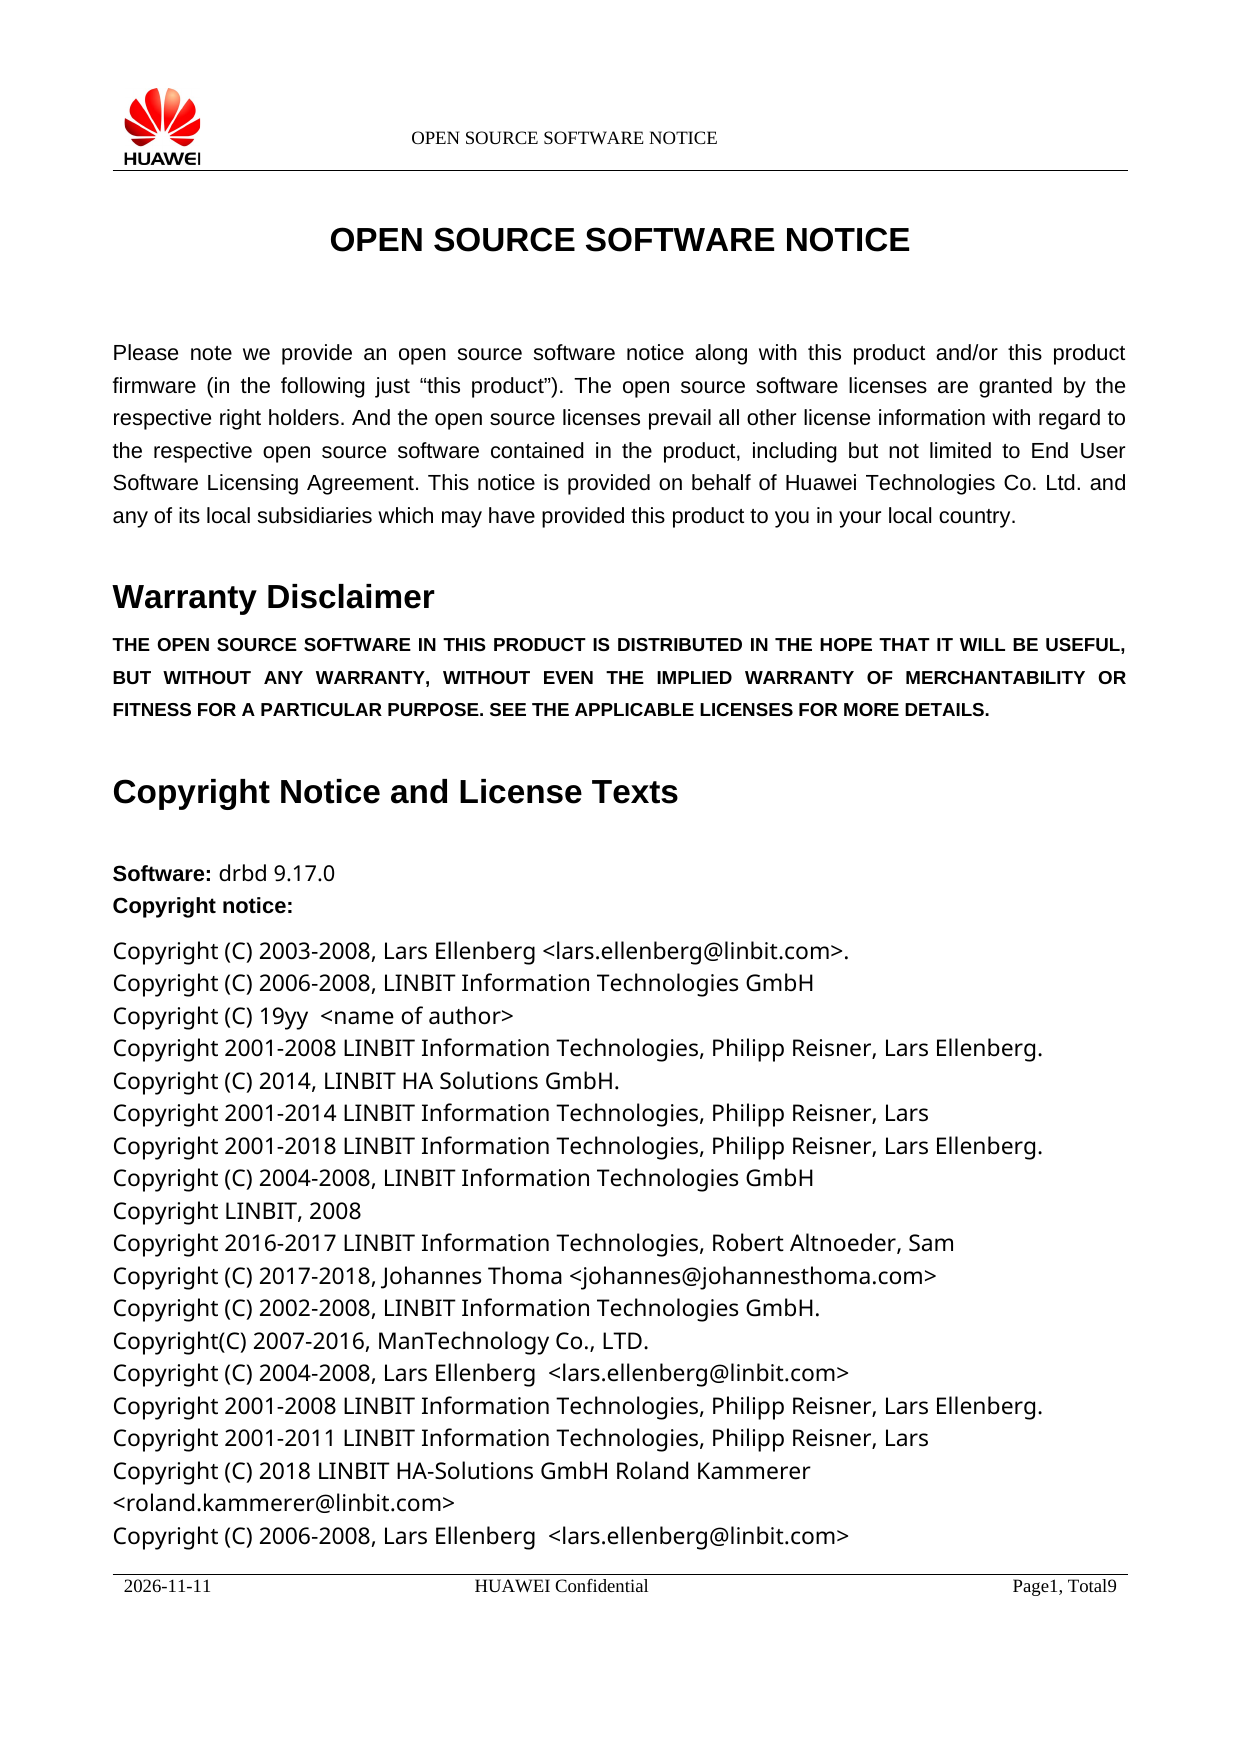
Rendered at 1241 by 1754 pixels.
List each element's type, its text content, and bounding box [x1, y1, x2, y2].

text The open source software in this product is distributed in the hope that it will be useful, but WITHOUT ANY WARRANTY, without even the implied warranty of MERCHANTABILITY or FITNESS FOR A PARTICULAR PURPOSE. See the applicable licenses for more details. [112, 629, 1128, 726]
text Please note we provide an open source software notice along with this product and/or this product firmware (in the following just “this product”). The open source software licenses are granted by the respective right holders. And the open source licenses prevail all other license information with regard to the respective open source software contained in the product, including but not limited to End User Software Licensing Agreement. This notice is provided on behalf of Huawei Technologies Co. Ltd. and any of its local subsidiaries which may have provided this product to you in your local country. [112, 336, 1128, 531]
picture [124, 88, 201, 165]
text Copyright Notice and License Texts [112, 759, 1128, 824]
text OPEN SOURCE SOFTWARE NOTICE [112, 206, 1128, 271]
title Software: drbd 9.17.0 [112, 856, 1128, 889]
text Copyright notice: [112, 889, 1128, 921]
text Warranty Disclaimer [112, 564, 1128, 629]
